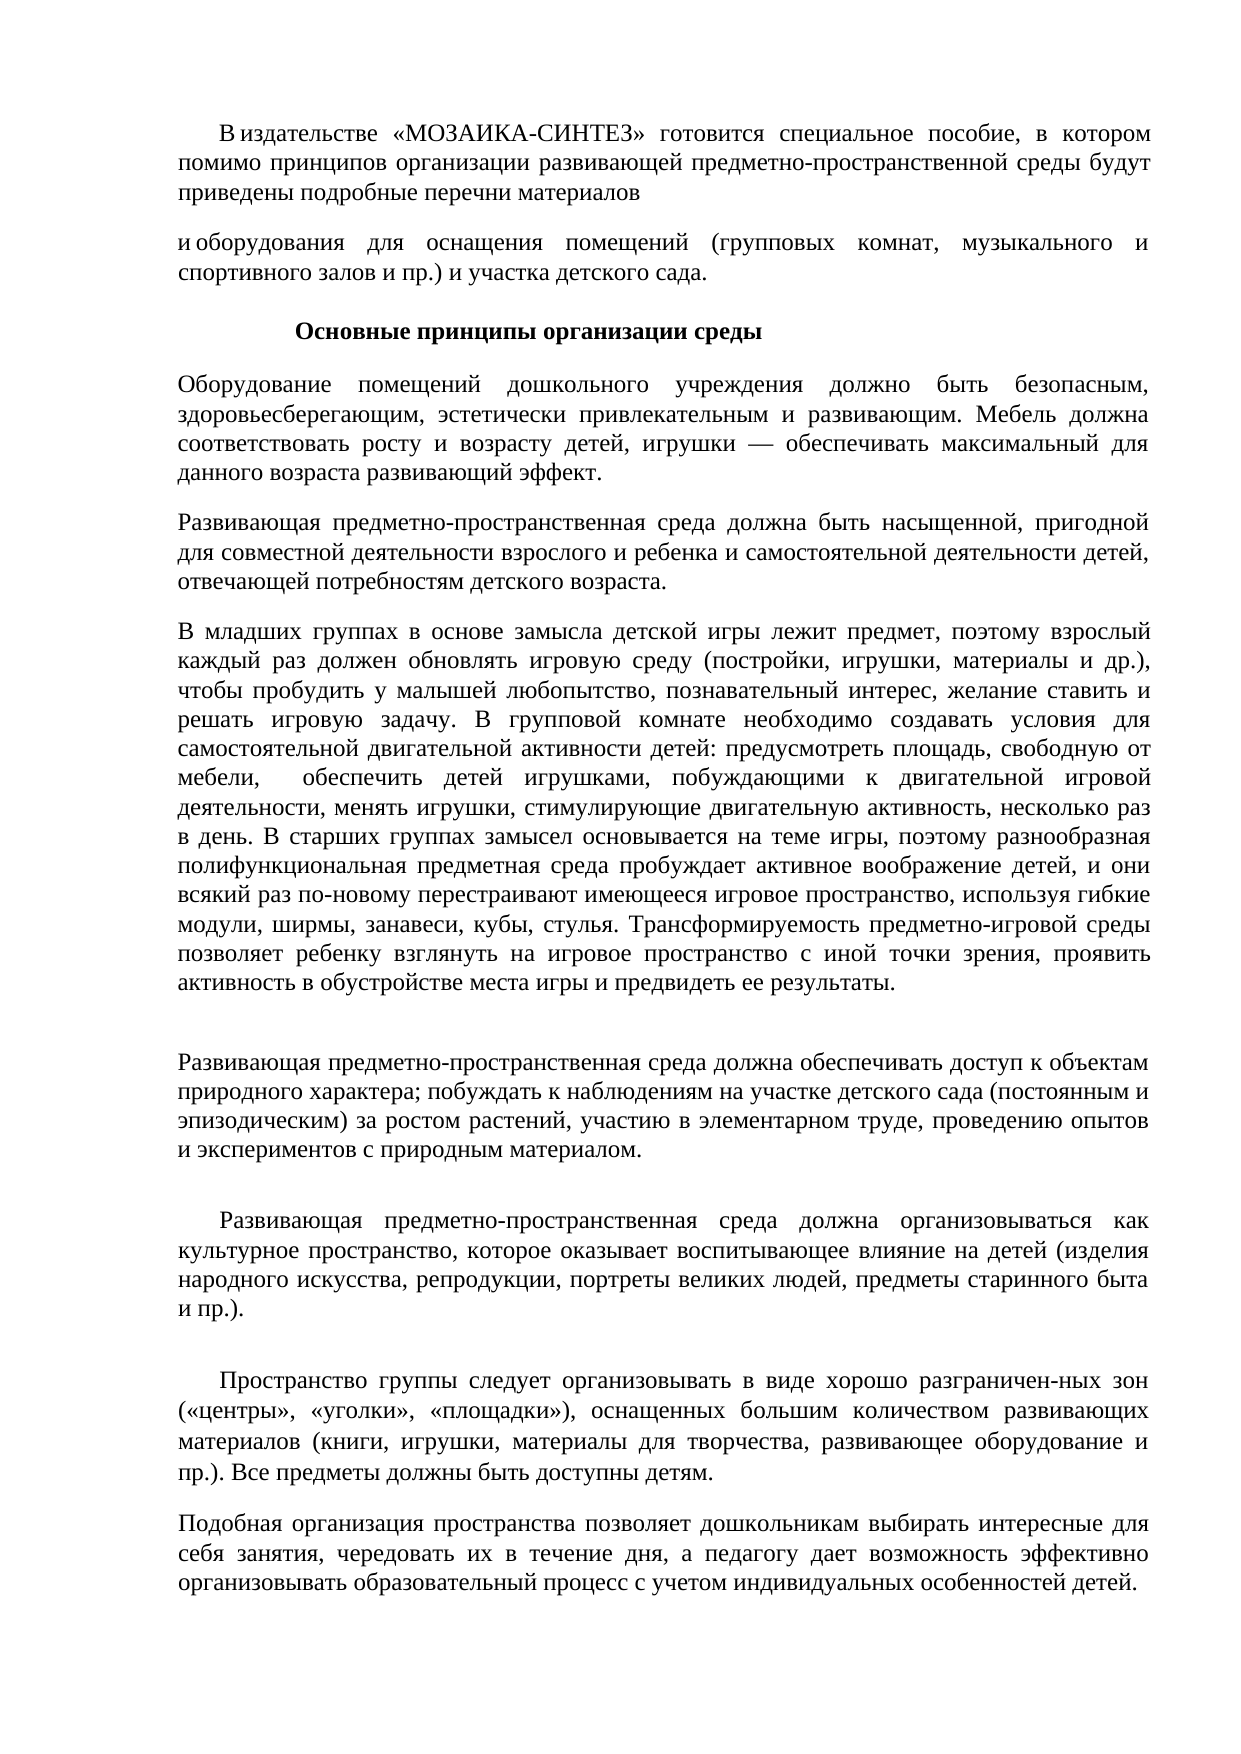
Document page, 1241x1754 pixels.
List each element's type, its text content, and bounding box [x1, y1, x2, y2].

text В младших группах в основе замысла детской игры лежит предмет, поэтому взрослый каждый раз должен обновлять игровую среду (постройки, игрушки, материалы и др.), чтобы пробудить у малышей любопытство, познавательный интерес, желание ставить и решать игровую задачу. В групповой комнате необходимо создавать условия для самостоятельной двигательной активности детей: предусмотреть площадь, свободную от мебели, обеспечить детей игрушками, побуждающими к двигательной игровой деятельности, менять игрушки, стимулирующие двигательную активность, несколько раз в день. В старших группах замысел основывается на теме игры, поэтому разнообразная полифункциональная предметная среда пробуждает активное воображение детей, и они всякий раз по-новому перестраивают имеющееся игровое пространство, используя гибкие модули, ширмы, занавеси, кубы, стулья. Трансформируемость предметно-игровой среды позволяет ребенку взглянуть на игровое пространство с иной точки зрения, проявить активность в обустройстве места игры и предвидеть ее результаты. [177, 616, 1152, 996]
list издательстве «МОЗАИКА-СИНТЕЗ» готовится специальное пособие, в котором помимо принципов организации развивающей предметно-пространственной среды будут приведены подробные перечни материалов [178, 118, 1152, 205]
text Основные принципы организации среды [294, 316, 1152, 344]
text Развивающая предметно-пространственная среда должна быть насыщенной, пригодной для совместной деятельности взрослого и ребенка и самостоятельной деятельности детей, отвечающей потребностям детского возраста. [177, 507, 1149, 595]
text Оборудование помещений дошкольного учреждения должно быть безопасным, здоровьесберегающим, эстетически привлекательным и развивающим. Мебель должна соответствовать росту и возрасту детей, игрушки — обеспечивать максимальный для данного возраста развивающий эффект. [177, 369, 1149, 486]
text Развивающая предметно-пространственная среда должна обеспечивать доступ к объектам природного характера; побуждать к наблюдениям на участке детского сада (постоянным и эпизодическим) за ростом растений, участию в элементарном труде, проведению опытов и экспериментов с природным материалом. [177, 1047, 1149, 1163]
text Подобная организация пространства позволяет дошкольникам выбирать интересные для себя занятия, чередовать их в течение дня, а педагогу дает возможность эффективно организовывать образовательный процесс с учетом индивидуальных особенностей детей. [178, 1508, 1149, 1596]
text Пространство группы следует организовывать в виде хорошо разграничен-ных зон («центры», «уголки», «площадки»), оснащенных большим количеством развивающих материалов (книги, игрушки, материалы для творчества, развивающее оборудование и пр.). Все предметы должны быть доступны детям. [178, 1365, 1149, 1486]
list оборудования для оснащения помещений (групповых комнат, музыкального и спортивного залов и пр.) и участка детского сада. [177, 227, 1149, 285]
text Развивающая предметно-пространственная среда должна организовываться как культурное пространство, которое оказывает воспитывающее влияние на детей (изделия народного искусства, репродукции, портреты великих людей, предметы старинного быта и пр.). [178, 1206, 1149, 1322]
